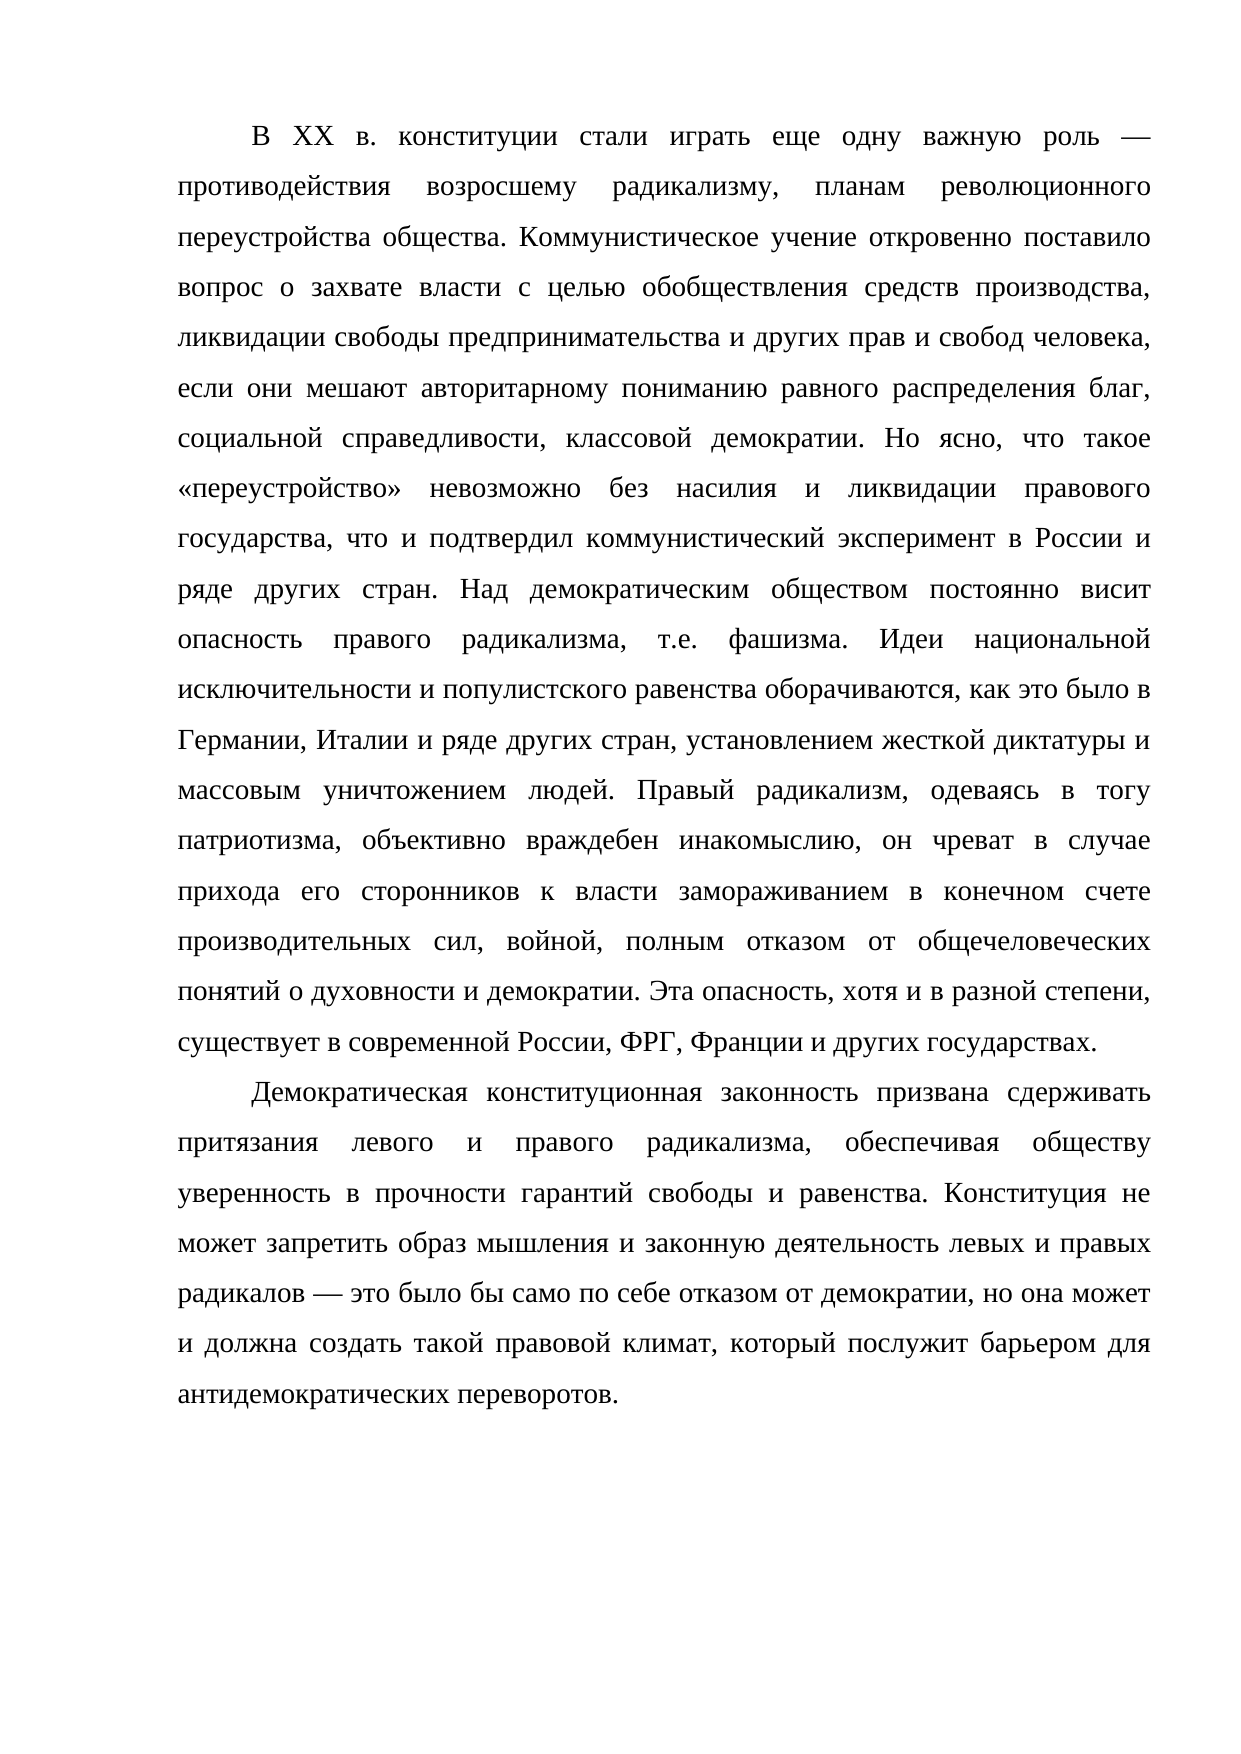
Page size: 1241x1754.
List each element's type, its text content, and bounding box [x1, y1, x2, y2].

text Демократическая конституционная законность призвана сдерживать притязания левого и правого радикализма, обеспечивая обществу уверенность в прочности гарантий свободы и равенства. Конституция не может запретить образ мышления и законную деятельность левых и правых радикалов — это было бы само по себе отказом от демократии, но она может и должна создать такой правовой климат, который послужит барьером для антидемократических переворотов. [177, 1074, 1152, 1409]
text В XX в. конституции стали играть еще одну важную роль — противодействия возросшему радикализму, планам революционного переустройства общества. Коммунистическое учение откровенно поставило вопрос о захвате власти с целью обобществления средств производства, ликвидации свободы предпринимательства и других прав и свобод человека, если они мешают авторитарному пониманию равного распределения благ, социальной справедливости, классовой демократии. Но ясно, что такое «переустройство» невозможно без насилия и ликвидации правового государства, что и подтвердил коммунистический эксперимент в России и ряде других стран. Над демократическим обществом постоянно висит опасность правого радикализма, т.е. фашизма. Идеи национальной исключительности и популистского равенства оборачиваются, как это было в Германии, Италии и ряде других стран, установлением жесткой диктатуры и массовым уничтожением людей. Правый радикализм, одеваясь в тогу патриотизма, объективно враждебен инакомыслию, он чреват в случае прихода его сторонников к власти замораживанием в конечном счете производительных сил, войной, полным отказом от общечеловеческих понятий о духовности и демократии. Эта опасность, хотя и в разной степени, существует в современной России, ФРГ, Франции и других государствах. [177, 118, 1152, 1057]
